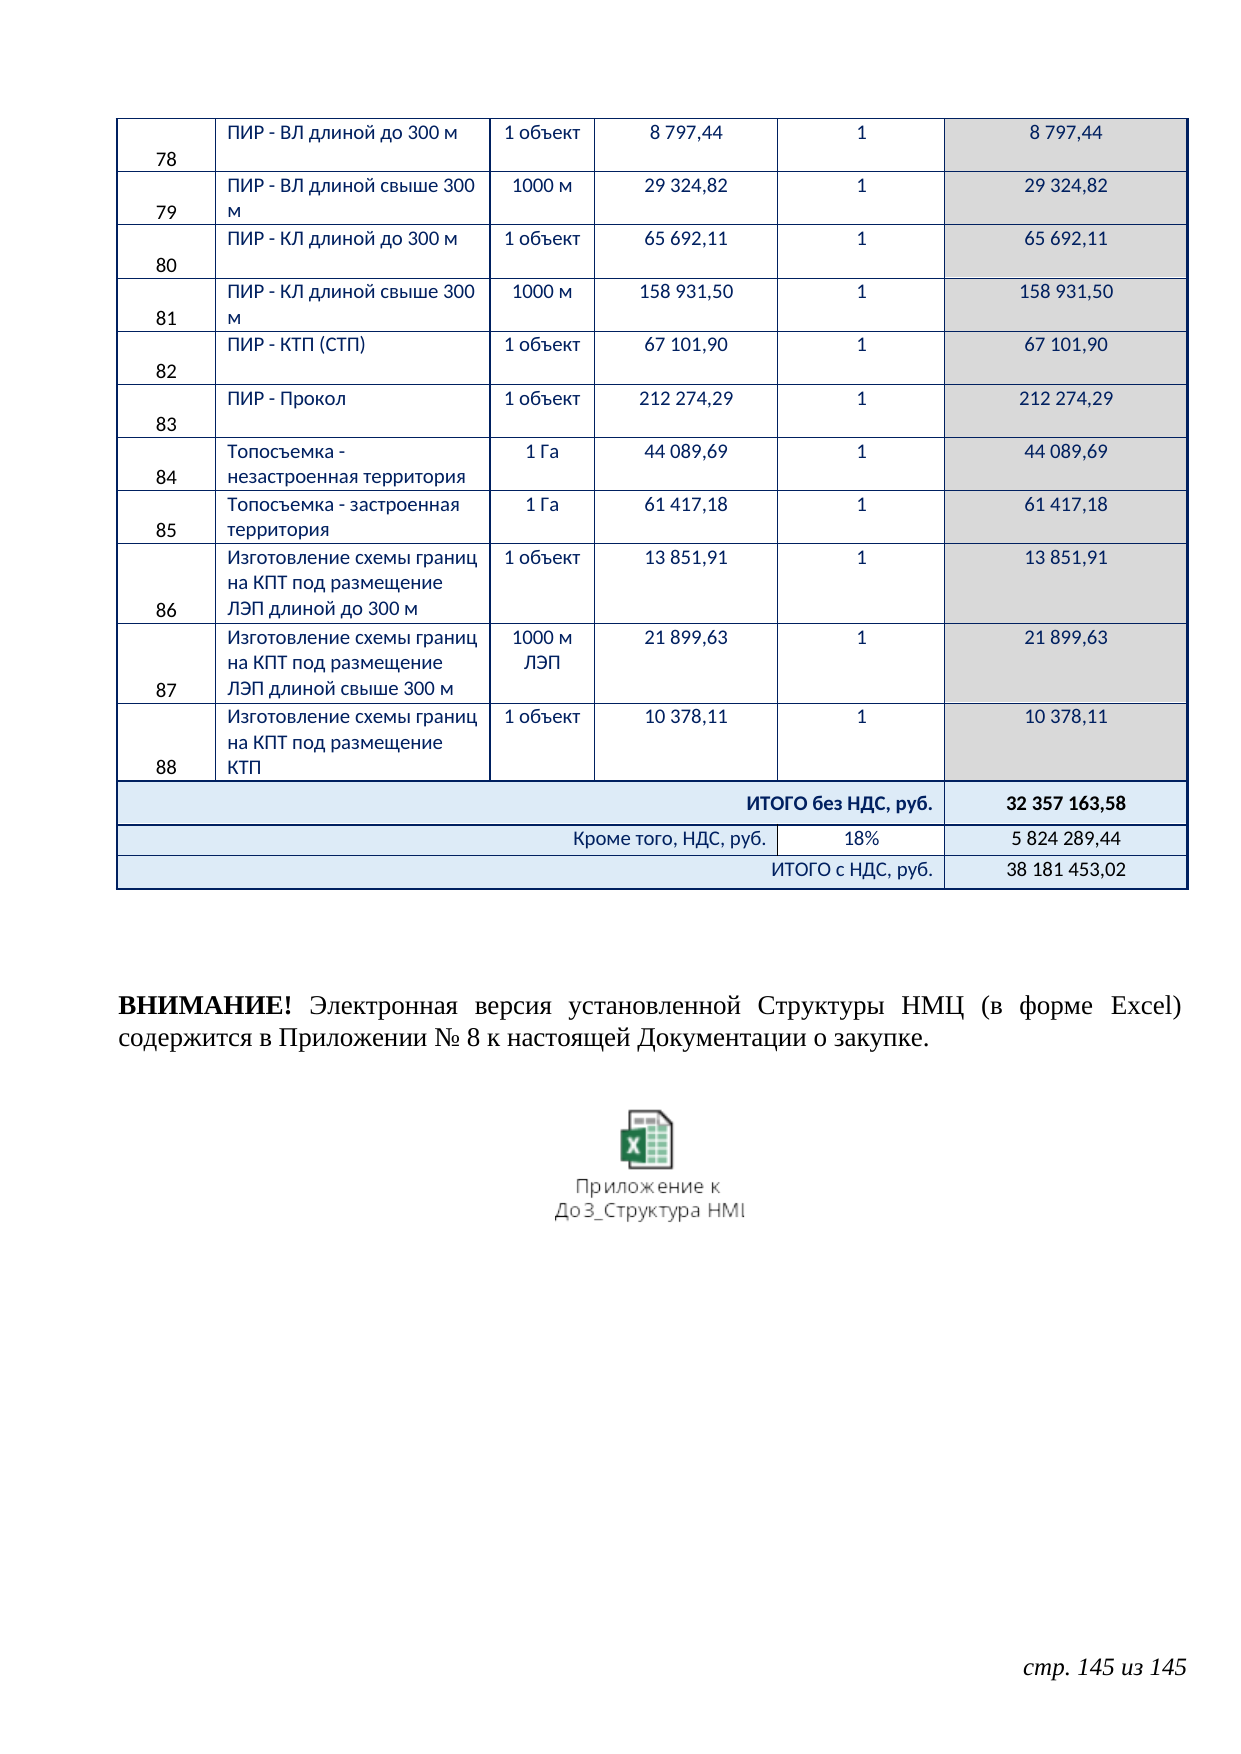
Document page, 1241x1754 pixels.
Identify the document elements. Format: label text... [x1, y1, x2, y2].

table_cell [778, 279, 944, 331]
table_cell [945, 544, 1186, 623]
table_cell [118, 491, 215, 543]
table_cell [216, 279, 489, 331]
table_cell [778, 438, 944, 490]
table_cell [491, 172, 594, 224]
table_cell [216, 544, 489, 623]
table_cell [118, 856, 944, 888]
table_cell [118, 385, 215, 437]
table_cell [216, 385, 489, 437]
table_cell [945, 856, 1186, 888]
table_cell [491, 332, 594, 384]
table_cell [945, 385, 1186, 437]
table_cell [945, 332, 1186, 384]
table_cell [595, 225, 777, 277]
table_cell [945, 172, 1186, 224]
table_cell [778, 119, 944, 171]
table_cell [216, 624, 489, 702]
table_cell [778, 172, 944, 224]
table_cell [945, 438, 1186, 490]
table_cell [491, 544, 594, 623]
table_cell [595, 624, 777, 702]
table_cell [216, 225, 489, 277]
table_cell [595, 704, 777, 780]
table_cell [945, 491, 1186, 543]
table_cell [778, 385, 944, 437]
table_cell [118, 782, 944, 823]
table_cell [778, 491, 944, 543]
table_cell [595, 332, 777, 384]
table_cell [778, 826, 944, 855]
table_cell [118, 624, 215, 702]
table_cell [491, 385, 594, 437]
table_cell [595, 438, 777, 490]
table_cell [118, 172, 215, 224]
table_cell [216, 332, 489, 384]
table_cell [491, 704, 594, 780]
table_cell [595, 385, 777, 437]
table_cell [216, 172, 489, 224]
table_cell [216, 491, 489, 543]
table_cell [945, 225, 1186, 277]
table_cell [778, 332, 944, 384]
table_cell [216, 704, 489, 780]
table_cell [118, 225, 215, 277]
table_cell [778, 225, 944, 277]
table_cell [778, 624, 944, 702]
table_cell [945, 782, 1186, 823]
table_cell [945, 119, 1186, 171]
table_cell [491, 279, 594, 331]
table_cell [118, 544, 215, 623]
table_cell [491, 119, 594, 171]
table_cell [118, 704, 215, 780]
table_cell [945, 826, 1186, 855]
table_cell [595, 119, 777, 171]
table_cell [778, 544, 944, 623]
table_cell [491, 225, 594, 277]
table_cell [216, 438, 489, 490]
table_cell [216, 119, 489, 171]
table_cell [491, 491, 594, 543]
text ВНИМАНИЕ! Электронная версия установленной Структуры НМЦ (в форме Excel) содержится в Приложении № 8 к настоящей Документации о закупке. [118, 989, 1181, 1052]
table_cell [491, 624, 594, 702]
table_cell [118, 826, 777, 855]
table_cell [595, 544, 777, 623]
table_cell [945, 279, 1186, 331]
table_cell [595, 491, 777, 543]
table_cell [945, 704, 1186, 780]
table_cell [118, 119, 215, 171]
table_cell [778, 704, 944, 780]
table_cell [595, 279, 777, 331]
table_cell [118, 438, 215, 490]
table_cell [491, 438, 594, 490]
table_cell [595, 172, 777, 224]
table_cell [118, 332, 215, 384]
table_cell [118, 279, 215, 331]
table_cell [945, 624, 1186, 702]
